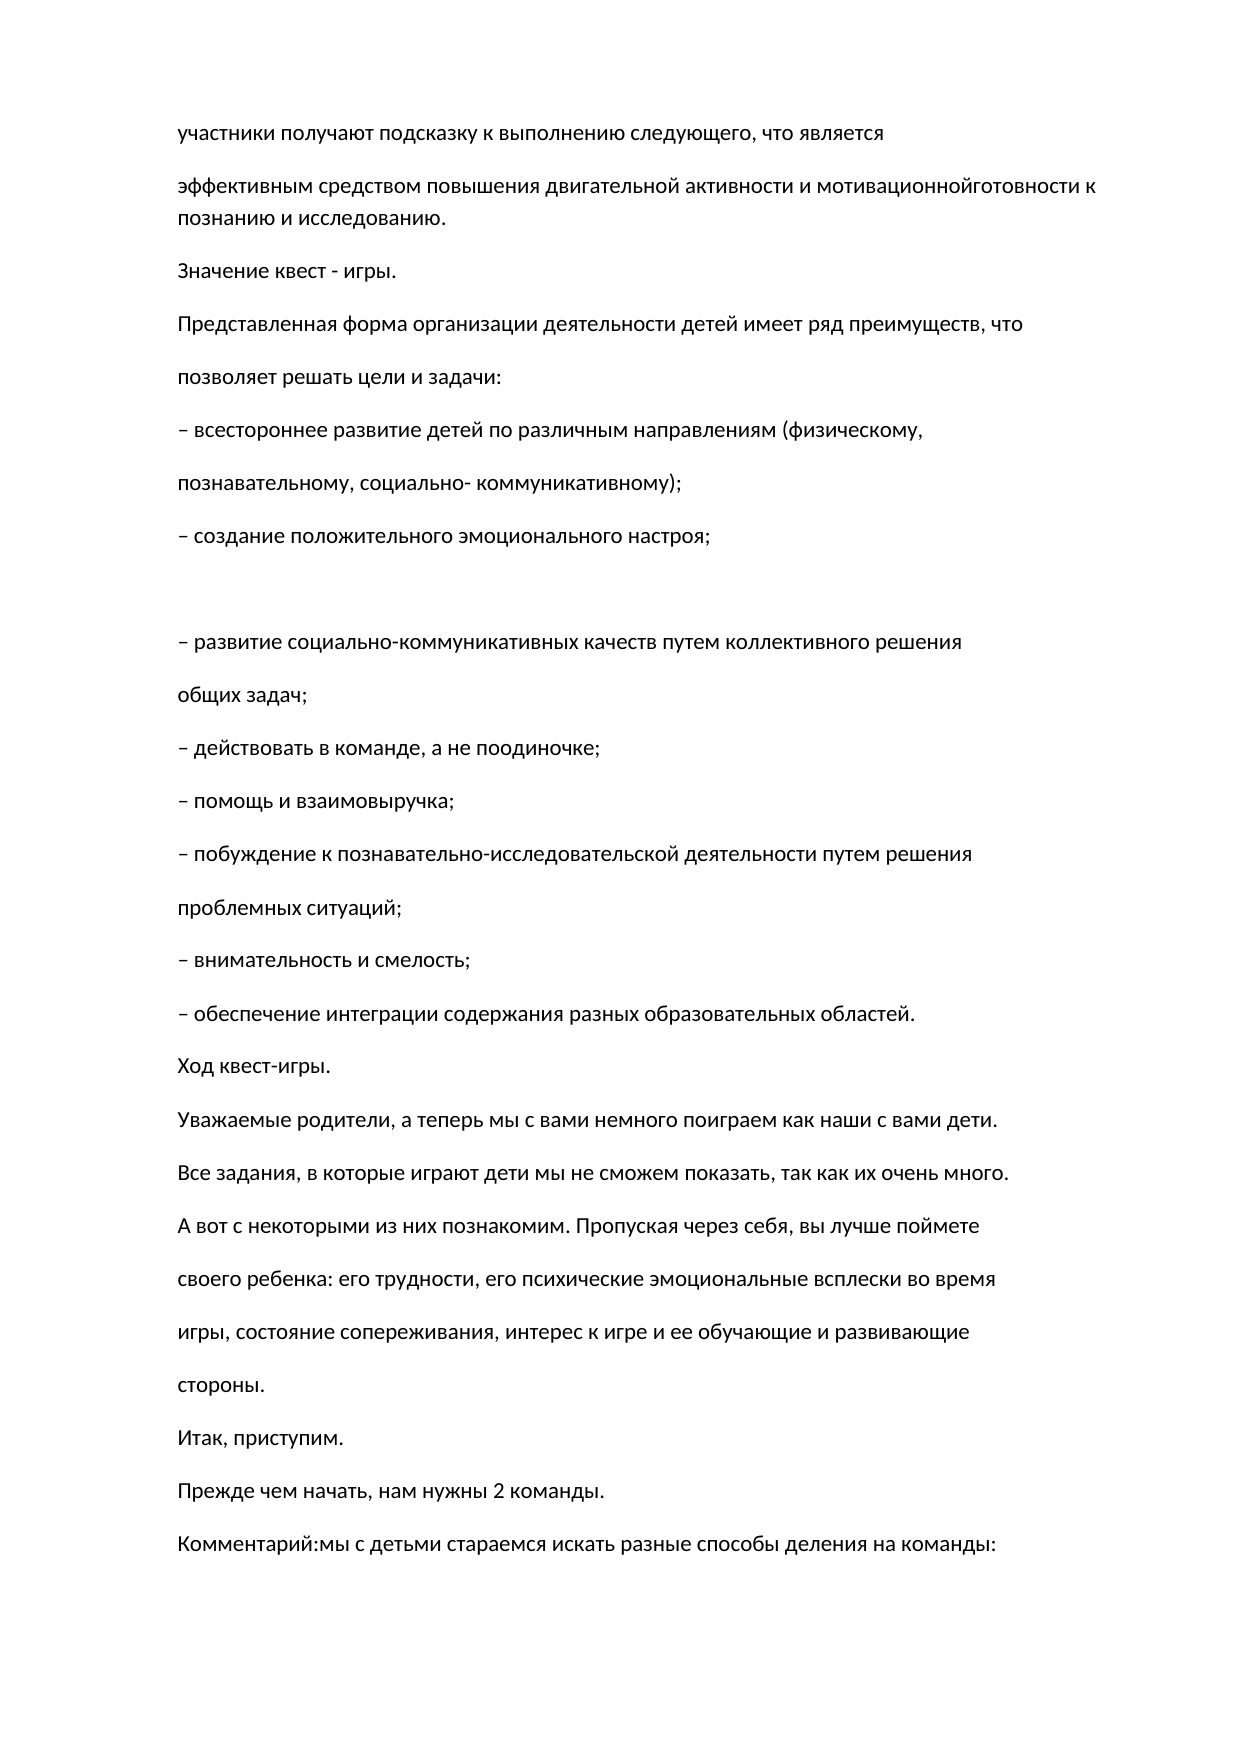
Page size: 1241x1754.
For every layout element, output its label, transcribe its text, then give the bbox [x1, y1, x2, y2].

text эффективным средством повышения двигательной активности и мотивационнойготовности к познанию и исследованию. [177, 171, 1152, 231]
text – действовать в команде, а не поодиночке; [177, 733, 1152, 762]
text познавательному, социально- коммуникативному); [177, 468, 1152, 496]
text участники получают подсказку к выполнению следующего, что является [177, 118, 1152, 146]
text А вот с некоторыми из них познакомим. Пропуская через себя, вы лучше поймете [177, 1211, 1152, 1239]
text Уважаемые родители, а теперь мы с вами немного поиграем как наши с вами дети. [177, 1105, 1152, 1133]
text своего ребенка: его трудности, его психические эмоциональные всплески во время [177, 1264, 1152, 1292]
text – создание положительного эмоционального настроя; [177, 521, 1152, 549]
text – всестороннее развитие детей по различным направлениям (физическому, [177, 415, 1152, 443]
text – внимательность и смелость; [177, 946, 1152, 974]
text – обеспечение интеграции содержания разных образовательных областей. [177, 999, 1152, 1027]
text Представленная форма организации деятельности детей имеет ряд преимуществ, что [177, 309, 1152, 337]
text – помощь и взаимовыручка; [177, 787, 1152, 814]
text Комментарий:мы с детьми стараемся искать разные способы деления на команды: [177, 1529, 1152, 1557]
text Значение квест - игры. [177, 256, 1152, 284]
text проблемных ситуаций; [177, 893, 1152, 921]
text позволяет решать цели и задачи: [177, 362, 1152, 390]
text стороны. [177, 1370, 1152, 1398]
text общих задач; [177, 681, 1152, 708]
text – побуждение к познавательно-исследовательской деятельности путем решения [177, 839, 1152, 868]
text Итак, приступим. [177, 1423, 1152, 1451]
text игры, состояние сопереживания, интерес к игре и ее обучающие и развивающие [177, 1317, 1152, 1345]
text – развитие социально-коммуникативных качеств путем коллективного решения [177, 627, 1152, 656]
text Все задания, в которые играют дети мы не сможем показать, так как их очень много. [177, 1158, 1152, 1186]
text Ход квест-игры. [177, 1052, 1152, 1080]
text Прежде чем начать, нам нужны 2 команды. [177, 1476, 1152, 1504]
